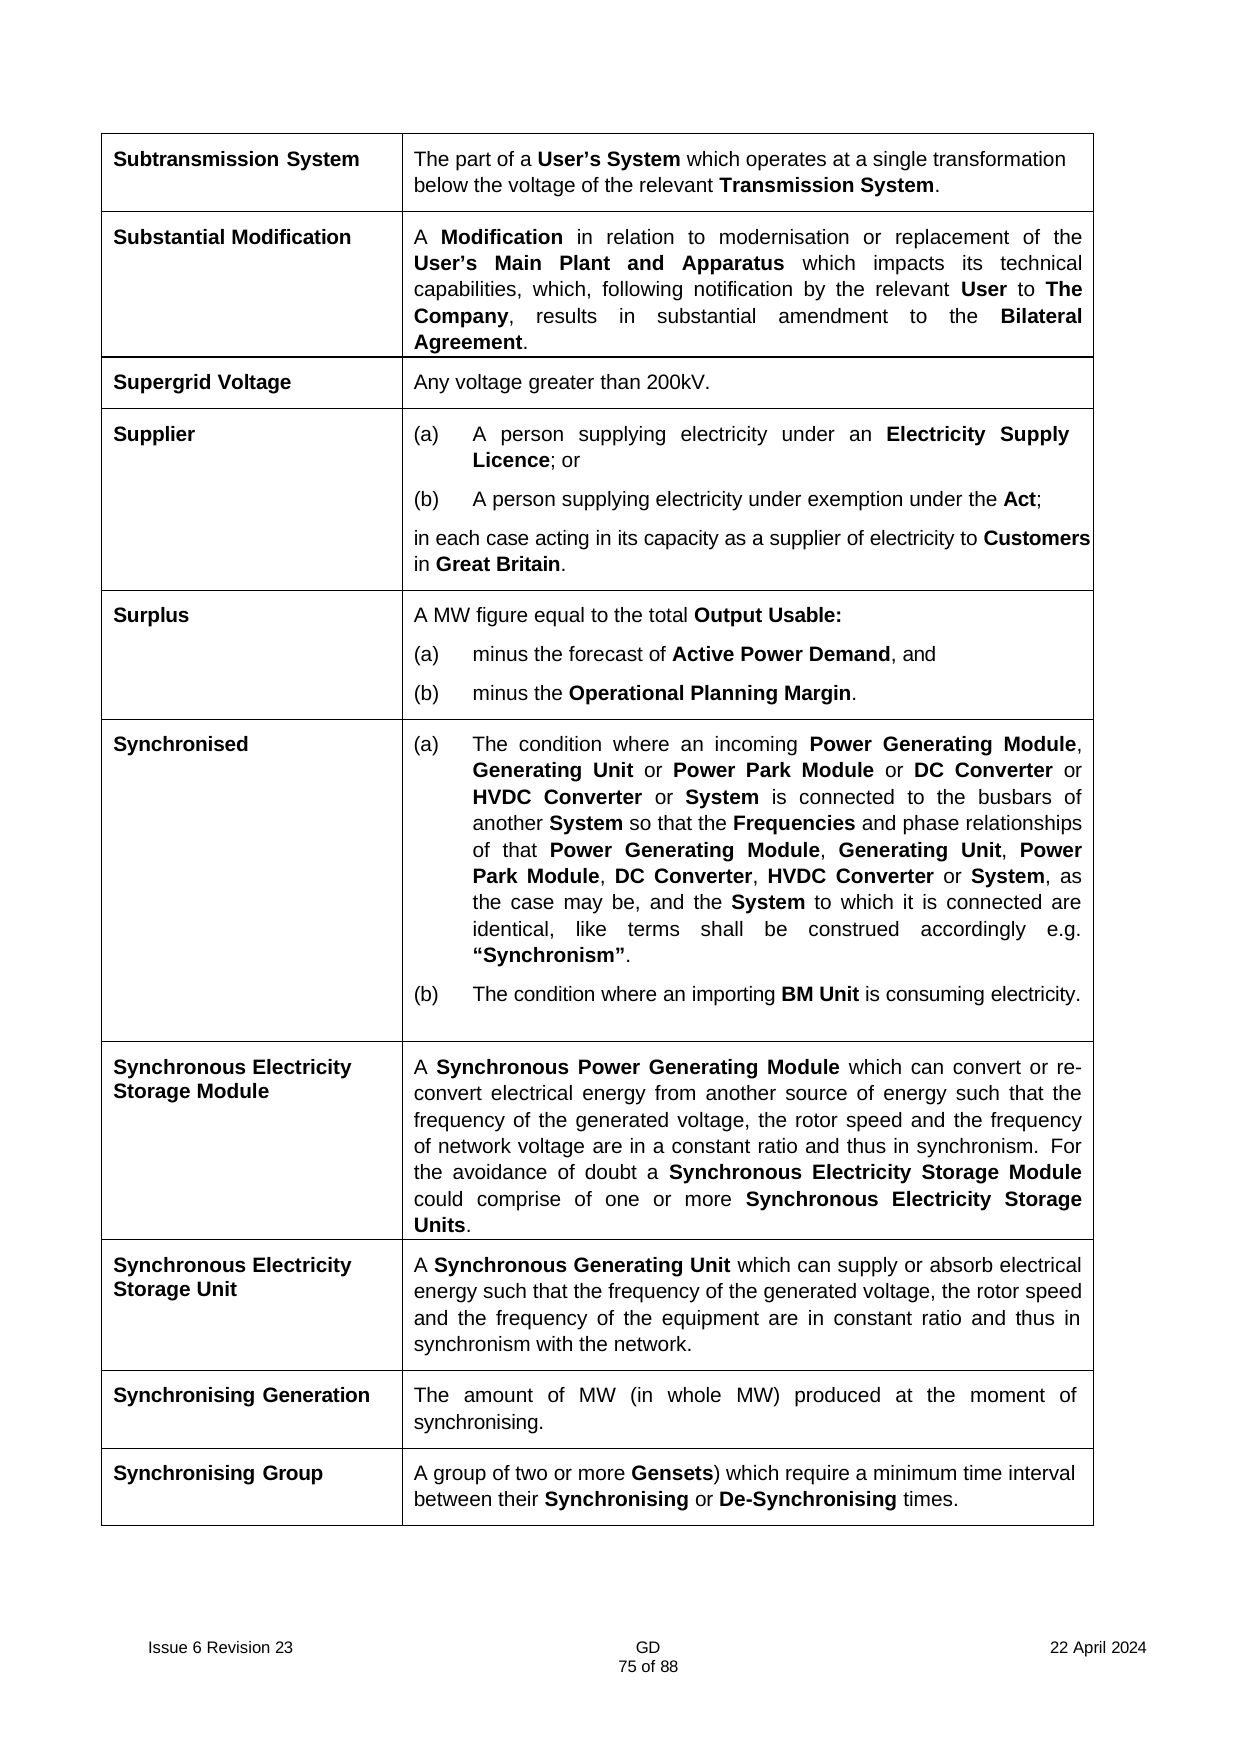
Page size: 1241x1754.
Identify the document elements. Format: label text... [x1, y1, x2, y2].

table_cell A person supplying electricity under an Electricity Supply Licence; or A person supplying electricity under exemption under the Act; in each case acting in its capacity as a supplier of electricity to Customers in Great Britain. [403, 409, 1093, 589]
table_header The part of a User’s System which operates at a single transformation below the voltage of the relevant Transmission System. [403, 134, 1093, 211]
table_cell Synchronous Electricity Storage Module [102, 1042, 402, 1239]
table_cell Synchronous Electricity Storage Unit [102, 1240, 402, 1370]
table_cell A Synchronous Power Generating Module which can convert or re- convert electrical energy from another source of energy such that the frequency of the generated voltage, the rotor speed and the frequency of network voltage are in a constant ratio and thus in synchronism. For the avoidance of doubt a Synchronous Electricity Storage Module could comprise of one or more Synchronous Electricity Storage Units. [403, 1042, 1093, 1239]
table_header Subtransmission System [102, 134, 402, 211]
table_cell The amount of MW (in whole MW) produced at the moment of synchronising. [403, 1371, 1093, 1447]
table_cell A group of two or more Gensets) which require a minimum time interval between their Synchronising or De-Synchronising times. [403, 1449, 1093, 1525]
table_cell Any voltage greater than 200kV. [403, 358, 1093, 408]
table_cell Supergrid Voltage [102, 358, 402, 408]
table_cell Synchronising Group [102, 1449, 402, 1525]
table_cell A MW figure equal to the total Output Usable: minus the forecast of Active Power Demand, and minus the Operational Planning Margin. [403, 591, 1093, 718]
table_cell The condition where an incoming Power Generating Module, Generating Unit or Power Park Module or DC Converter or HVDC Converter or System is connected to the busbars of another System so that the Frequencies and phase relationships of that Power Generating Module, Generating Unit, Power Park Module, DC Converter, HVDC Converter or System, as the case may be, and the System to which it is connected are identical, like terms shall be construed accordingly e.g. “Synchronism”. The condition where an importing BM Unit is consuming electricity. [403, 720, 1093, 1041]
table_cell A Synchronous Generating Unit which can supply or absorb electrical energy such that the frequency of the generated voltage, the rotor speed and the frequency of the equipment are in constant ratio and thus in synchronism with the network. [403, 1240, 1093, 1370]
table_cell A Modification in relation to modernisation or replacement of the User’s Main Plant and Apparatus which impacts its technical capabilities, which, following notification by the relevant User to The Company, results in substantial amendment to the Bilateral Agreement. [403, 212, 1093, 356]
table_cell Synchronised [102, 720, 402, 1041]
table_cell Substantial Modification [102, 212, 402, 356]
table_cell Surplus [102, 591, 402, 718]
table_cell Synchronising Generation [102, 1371, 402, 1447]
table_cell Supplier [102, 409, 402, 589]
